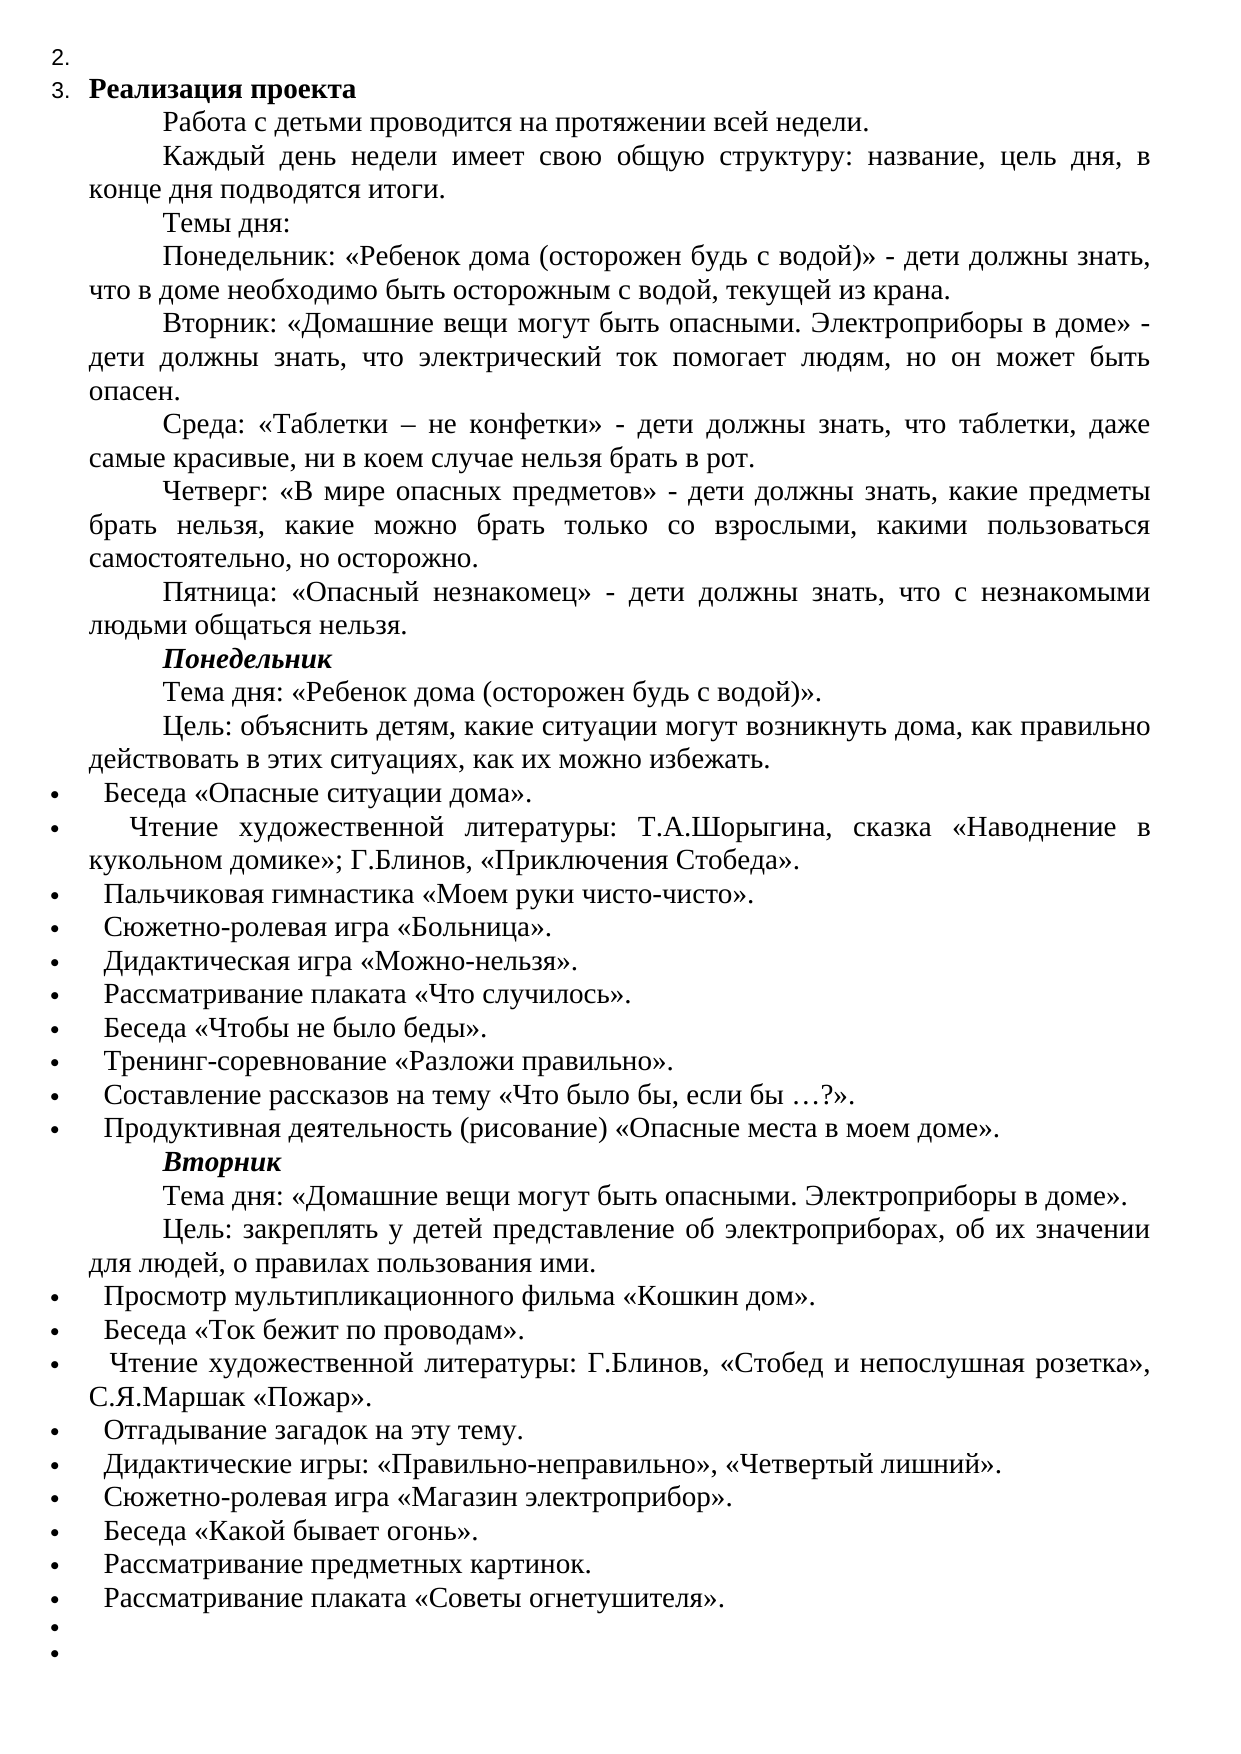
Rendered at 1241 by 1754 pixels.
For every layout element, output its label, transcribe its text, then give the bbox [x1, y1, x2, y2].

list Рассматривание плаката «Советы огнетушителя». [51, 1580, 1152, 1614]
list Беседа «Чтобы не было беды». [51, 1010, 1152, 1043]
text Четверг: «В мире опасных предметов» - дети должны знать, какие предметы брать нельзя, какие можно брать только со взрослыми, какими пользоваться самостоятельно, но осторожно. [89, 473, 1152, 574]
text Среда: «Таблетки – не конфетки» - дети должны знать, что таблетки, даже самые красивые, ни в коем случае нельзя брать в рот. [89, 406, 1152, 473]
list Составление рассказов на тему «Что было бы, если бы …?». [51, 1077, 1152, 1111]
text Вторник [89, 1144, 1152, 1178]
list Тренинг-соревнование «Разложи правильно». [51, 1043, 1152, 1077]
text Пятница: «Опасный незнакомец» - дети должны знать, что с незнакомыми людьми общаться нельзя. [89, 574, 1152, 641]
list Реализация проекта [51, 71, 1152, 104]
text Цель: объяснить детям, какие ситуации могут возникнуть дома, как правильно действовать в этих ситуациях, как их можно избежать. [89, 708, 1152, 775]
text Понедельник [89, 641, 1152, 674]
list Отгадывание загадок на эту тему. [51, 1412, 1152, 1446]
list Пальчиковая гимнастика «Моем руки чисто-чисто». [51, 876, 1152, 909]
list Сюжетно-ролевая игра «Магазин электроприбор». [51, 1479, 1152, 1513]
text Каждый день недели имеет свою общую структуру: название, цель дня, в конце дня подводятся итоги. [89, 138, 1152, 205]
list Беседа «Какой бывает огонь». [51, 1513, 1152, 1547]
list Рассматривание предметных картинок. [51, 1547, 1152, 1580]
text Тема дня: «Домашние вещи могут быть опасными. Электроприборы в доме». [89, 1178, 1152, 1211]
list Просмотр мультипликационного фильма «Кошкин дом». [51, 1278, 1152, 1312]
list Рассматривание плаката «Что случилось». [51, 976, 1152, 1010]
text Понедельник: «Ребенок дома (осторожен будь с водой)» - дети должны знать, что в доме необходимо быть осторожным с водой, текущей из крана. [89, 238, 1152, 306]
text Цель: закреплять у детей представление об электроприборах, об их значении для людей, о правилах пользования ими. [89, 1211, 1152, 1278]
text Работа с детьми проводится на протяжении всей недели. [89, 104, 1152, 138]
text Темы дня: [89, 205, 1152, 238]
text Тема дня: «Ребенок дома (осторожен будь с водой)». [89, 674, 1152, 708]
list Чтение художественной литературы: Т.А.Шорыгина, сказка «Наводнение в кукольном домике»; Г.Блинов, «Приключения Стобеда». [51, 809, 1152, 876]
list Беседа «Опасные ситуации дома». [51, 775, 1152, 809]
list Чтение художественной литературы: Г.Блинов, «Стобед и непослушная розетка», С.Я.Маршак «Пожар». [51, 1345, 1152, 1412]
list Дидактическая игра «Можно-нельзя». [51, 943, 1152, 976]
list Сюжетно-ролевая игра «Больница». [51, 909, 1152, 943]
list Беседа «Ток бежит по проводам». [51, 1312, 1152, 1345]
list Продуктивная деятельность (рисование) «Опасные места в моем доме». [51, 1111, 1152, 1144]
text Вторник: «Домашние вещи могут быть опасными. Электроприборы в доме» - дети должны знать, что электрический ток помогает людям, но он может быть опасен. [89, 306, 1152, 406]
list Дидактические игры: «Правильно-неправильно», «Четвертый лишний». [51, 1446, 1152, 1479]
